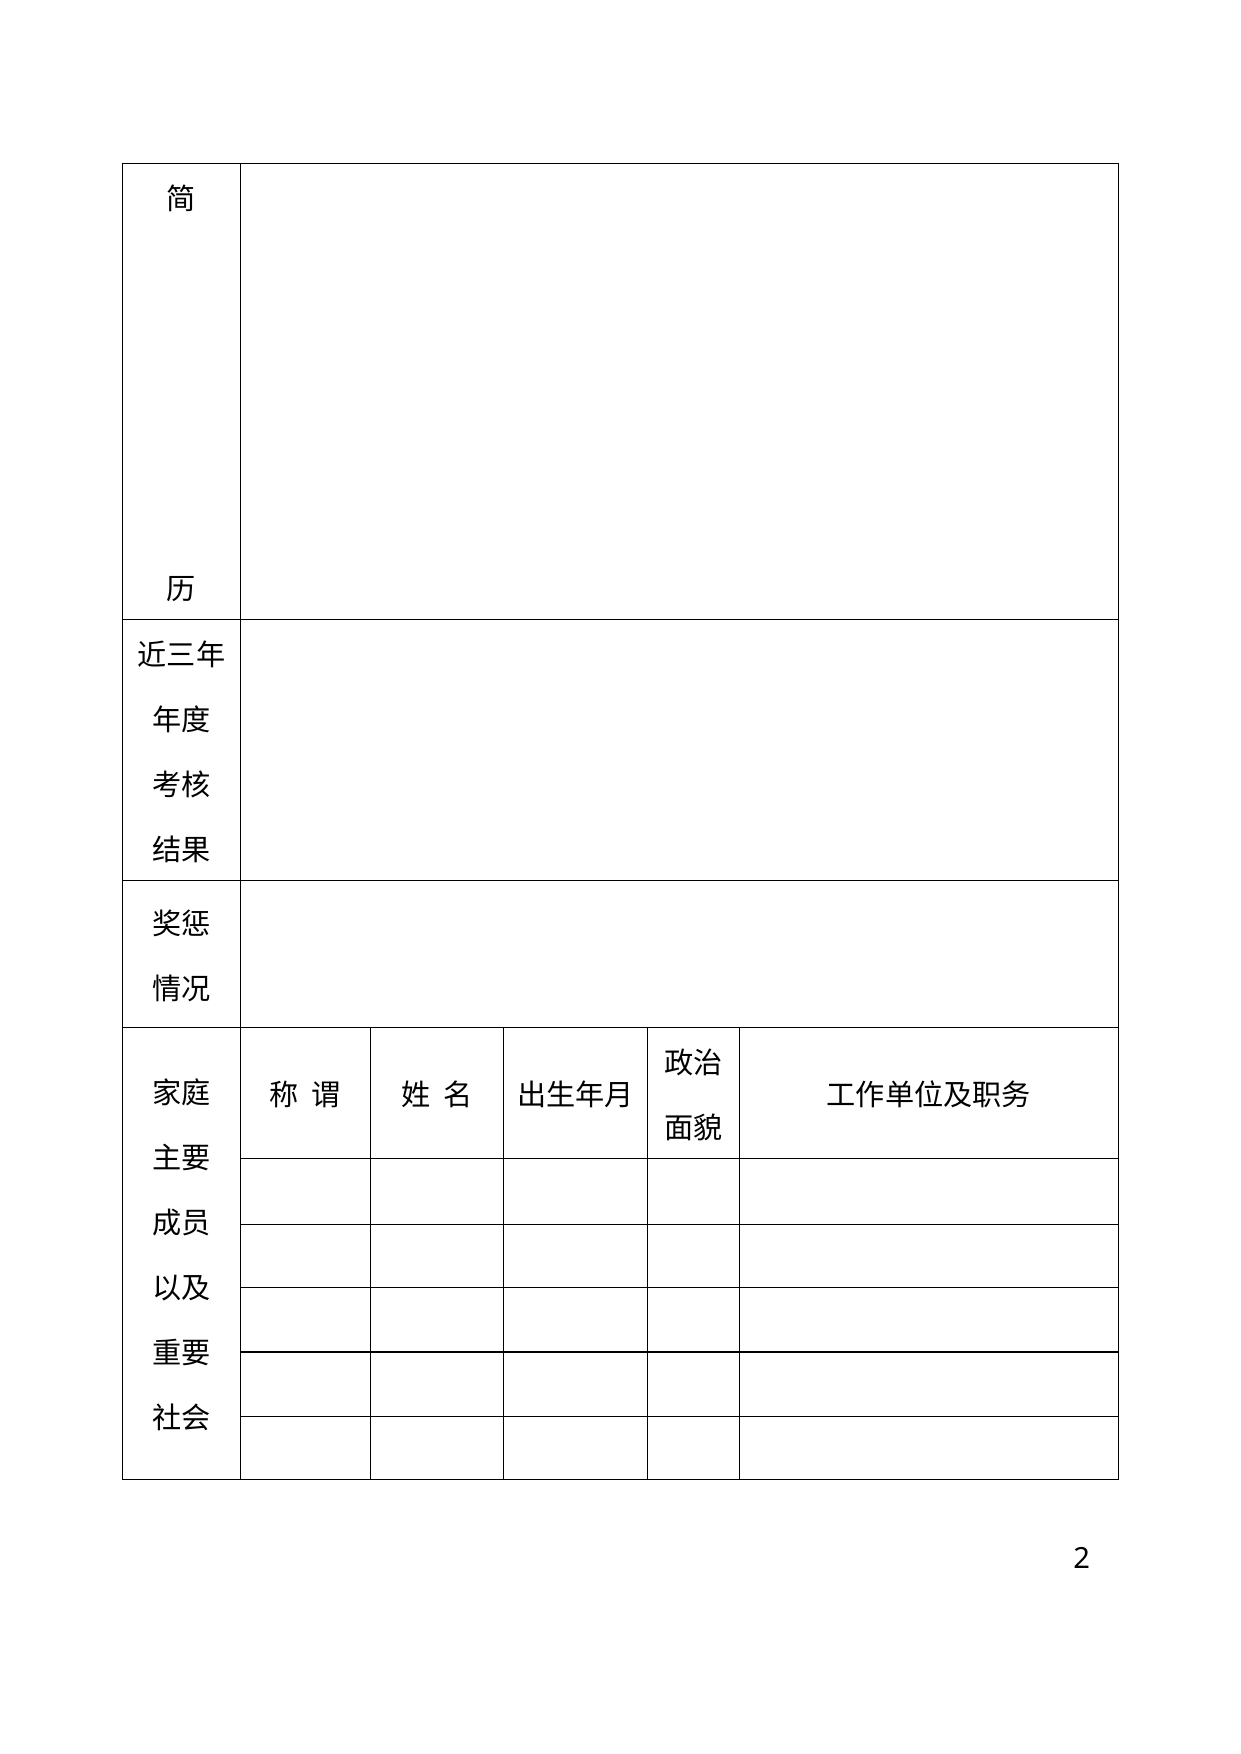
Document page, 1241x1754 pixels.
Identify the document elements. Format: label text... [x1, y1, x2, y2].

table_cell [648, 1159, 739, 1224]
table_cell 家庭 主要 成员 以及 重要 社会 关系 [123, 1028, 240, 1479]
table_cell 称 谓 [241, 1028, 370, 1158]
table_cell [648, 1417, 739, 1479]
table_cell [241, 620, 1118, 880]
table_cell [648, 1288, 739, 1351]
table_cell [241, 881, 1118, 1027]
table_cell [648, 1225, 739, 1287]
table_cell [504, 1159, 647, 1224]
table_cell [740, 1225, 1118, 1287]
table_cell [504, 1417, 647, 1479]
table_cell [371, 1225, 503, 1287]
table_cell [371, 1353, 503, 1416]
table_cell 姓 名 [371, 1028, 503, 1158]
table_cell 近三年 年度 考核 结果 [123, 620, 240, 880]
table_cell [504, 1225, 647, 1287]
table_cell [371, 1159, 503, 1224]
table_cell [740, 1159, 1118, 1224]
table_cell 工作单位及职务 [740, 1028, 1118, 1158]
table_cell [504, 1353, 647, 1416]
table_cell [241, 164, 1118, 619]
table_cell [241, 1353, 370, 1416]
table_cell [371, 1417, 503, 1479]
table_cell [740, 1288, 1118, 1351]
table_cell [740, 1353, 1118, 1416]
table_cell [504, 1288, 647, 1351]
table_cell [241, 1225, 370, 1287]
table_cell [241, 1159, 370, 1224]
table_cell [648, 1353, 739, 1416]
table_cell [241, 1288, 370, 1351]
table_cell 简 历 [123, 164, 240, 619]
table_cell 出生年月 [504, 1028, 647, 1158]
table_cell 奖惩 情况 [123, 881, 240, 1027]
table_cell 政治面貌 [648, 1028, 739, 1158]
table_cell [241, 1417, 370, 1479]
table_cell [740, 1417, 1118, 1479]
table_cell [371, 1288, 503, 1351]
